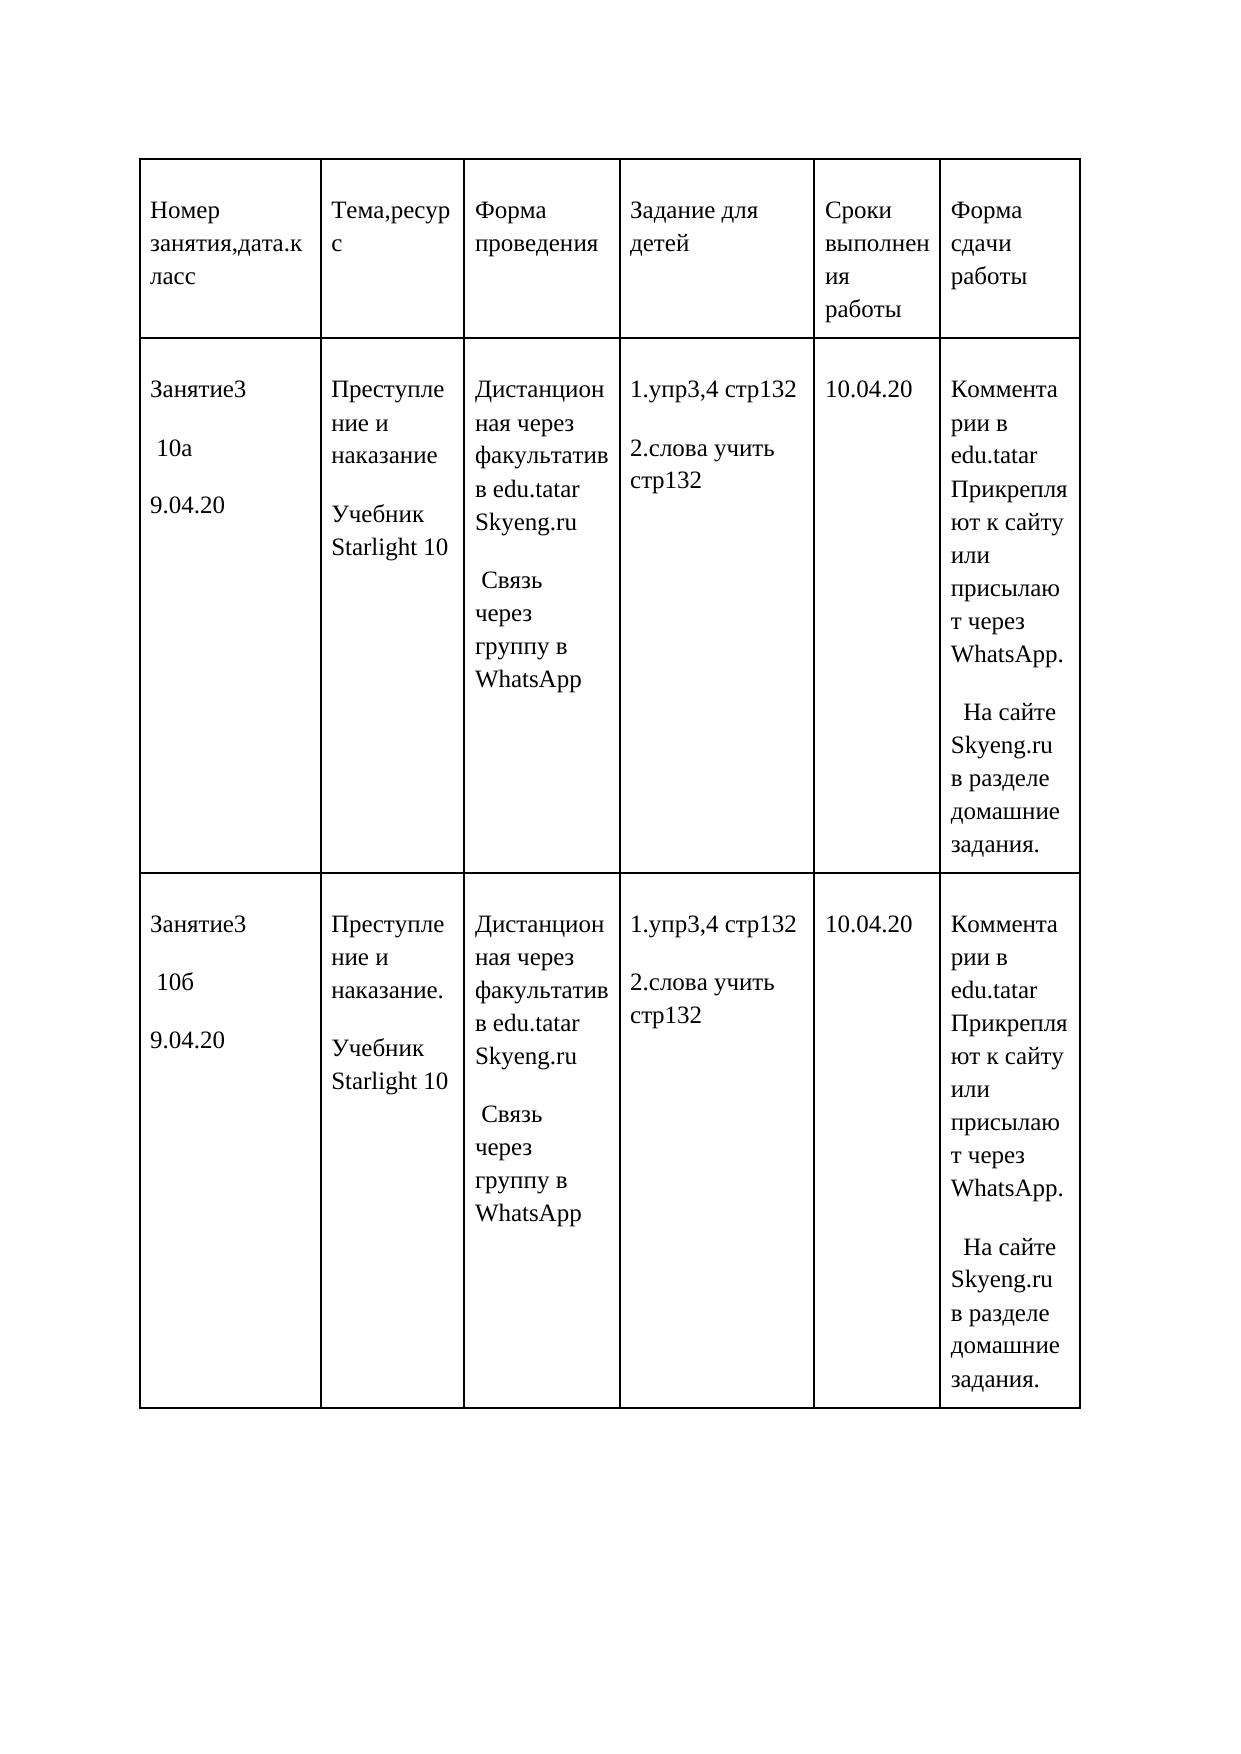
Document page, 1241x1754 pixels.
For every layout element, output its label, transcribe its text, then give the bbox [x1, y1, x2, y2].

table_header Форма сдачи работы [941, 160, 1079, 337]
table_cell 10.04.20 [815, 339, 939, 872]
table_cell Комментарии в edu.tatar Прикрепляют к сайту или присылают через WhatsApp. На сайте Skyeng.ru в разделе домашние задания. [941, 339, 1079, 872]
table_cell Преступление и наказание. Учебник Starlight 10 [322, 874, 463, 1407]
table_cell 10.04.20 [815, 874, 939, 1407]
table_cell 1.упр3,4 стр132 2.слова учить стр132 [621, 874, 813, 1407]
table_header Форма проведения [465, 160, 619, 337]
table_cell Преступление и наказание Учебник Starlight 10 [322, 339, 463, 872]
table_header Номер занятия,дата.класс [141, 160, 320, 337]
table_cell 1.упр3,4 стр132 2.слова учить стр132 [621, 339, 813, 872]
table_cell Занятие3 10б 9.04.20 [141, 874, 320, 1407]
table_cell Занятие3 10а 9.04.20 [141, 339, 320, 872]
table_header Сроки выполнения работы [815, 160, 939, 337]
table_header Задание для детей [621, 160, 813, 337]
table_cell Дистанционная через факультатив в edu.tatar Skyeng.ru Связь через группу в WhatsApp [465, 339, 619, 872]
table_header Тема,ресурс [322, 160, 463, 337]
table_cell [941, 874, 1079, 1407]
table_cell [465, 874, 619, 1407]
